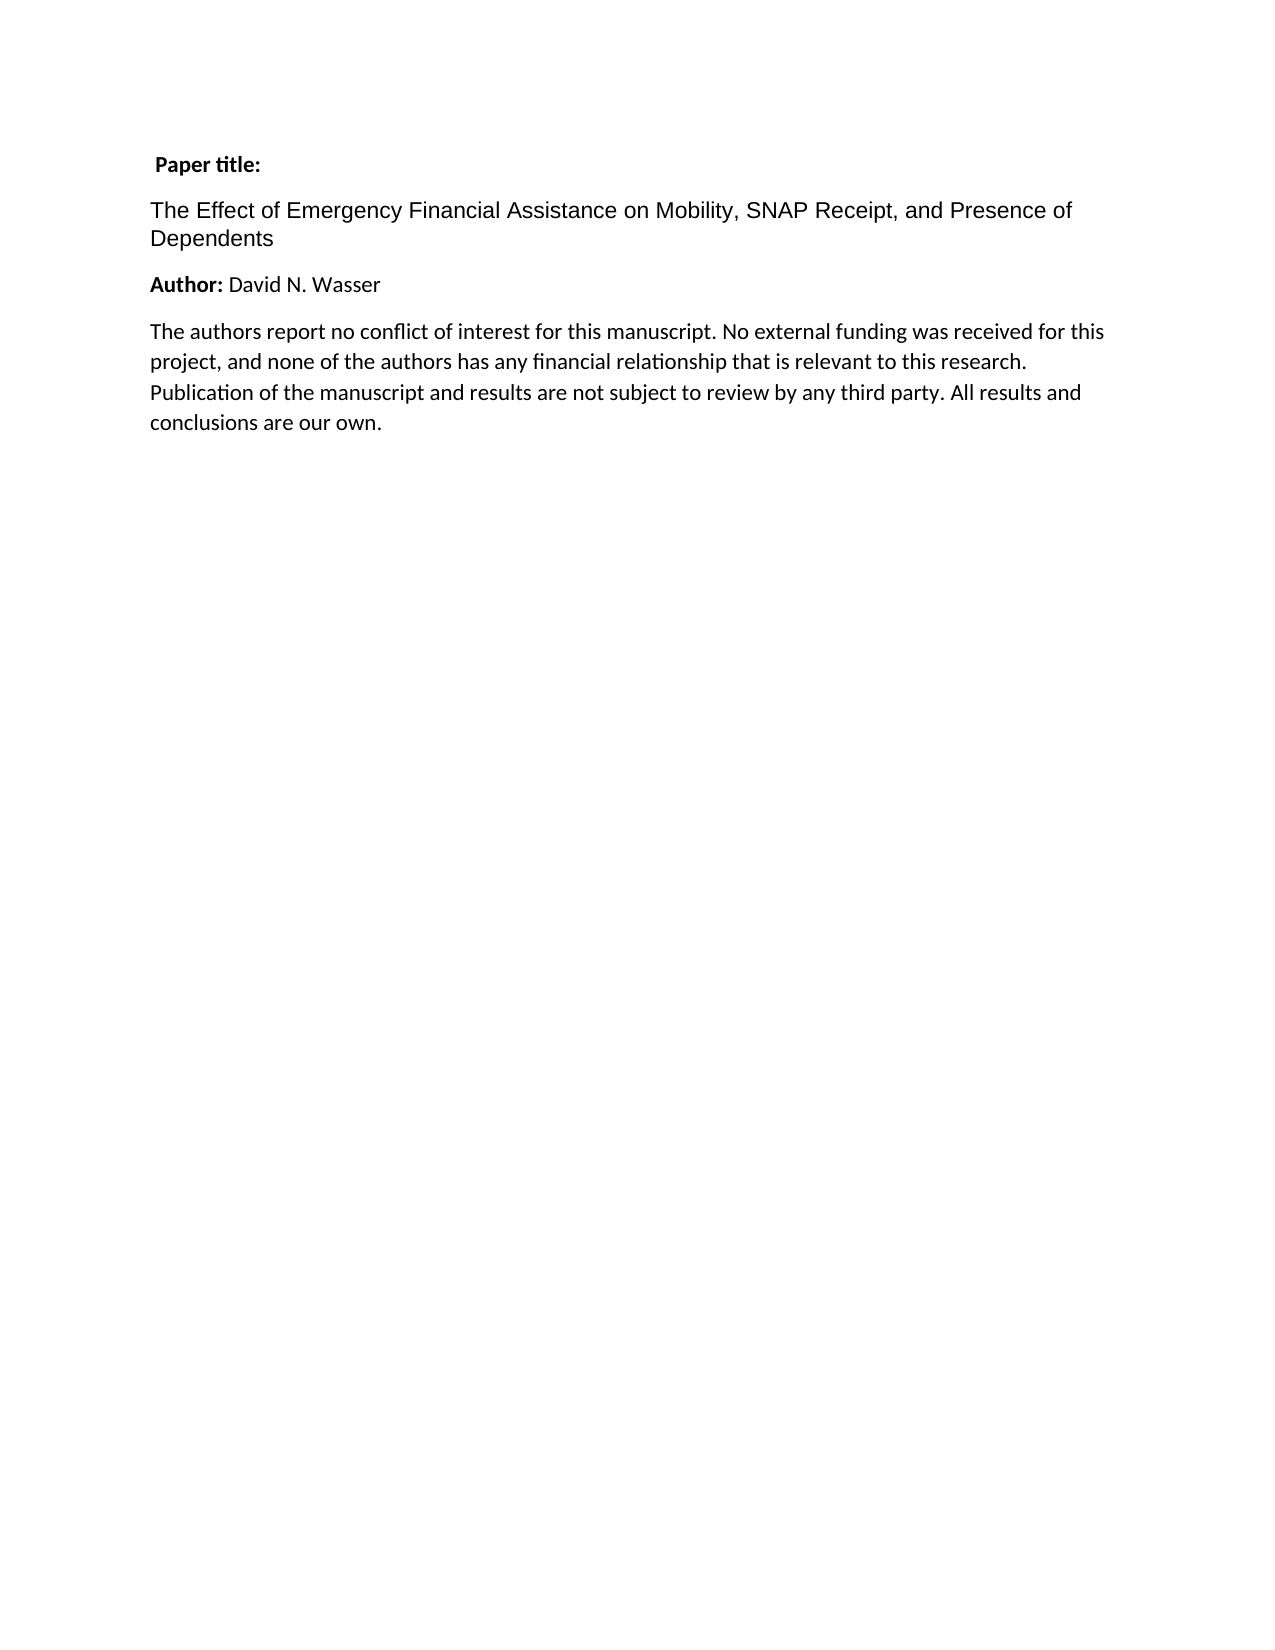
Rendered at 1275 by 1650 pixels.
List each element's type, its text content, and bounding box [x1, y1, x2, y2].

text Paper title: [150, 150, 1125, 178]
text Author: David N. Wasser [150, 270, 1125, 298]
text The authors report no conflict of interest for this manuscript. No external funding was received for this project, and none of the authors has any financial relationship that is relevant to this research. Publication of the manuscript and results are not subject to review by any third party. All results and conclusions are our own. [150, 317, 1125, 436]
text The Effect of Emergency Financial Assistance on Mobility, SNAP Receipt, and Presence of Dependents [150, 197, 1125, 252]
